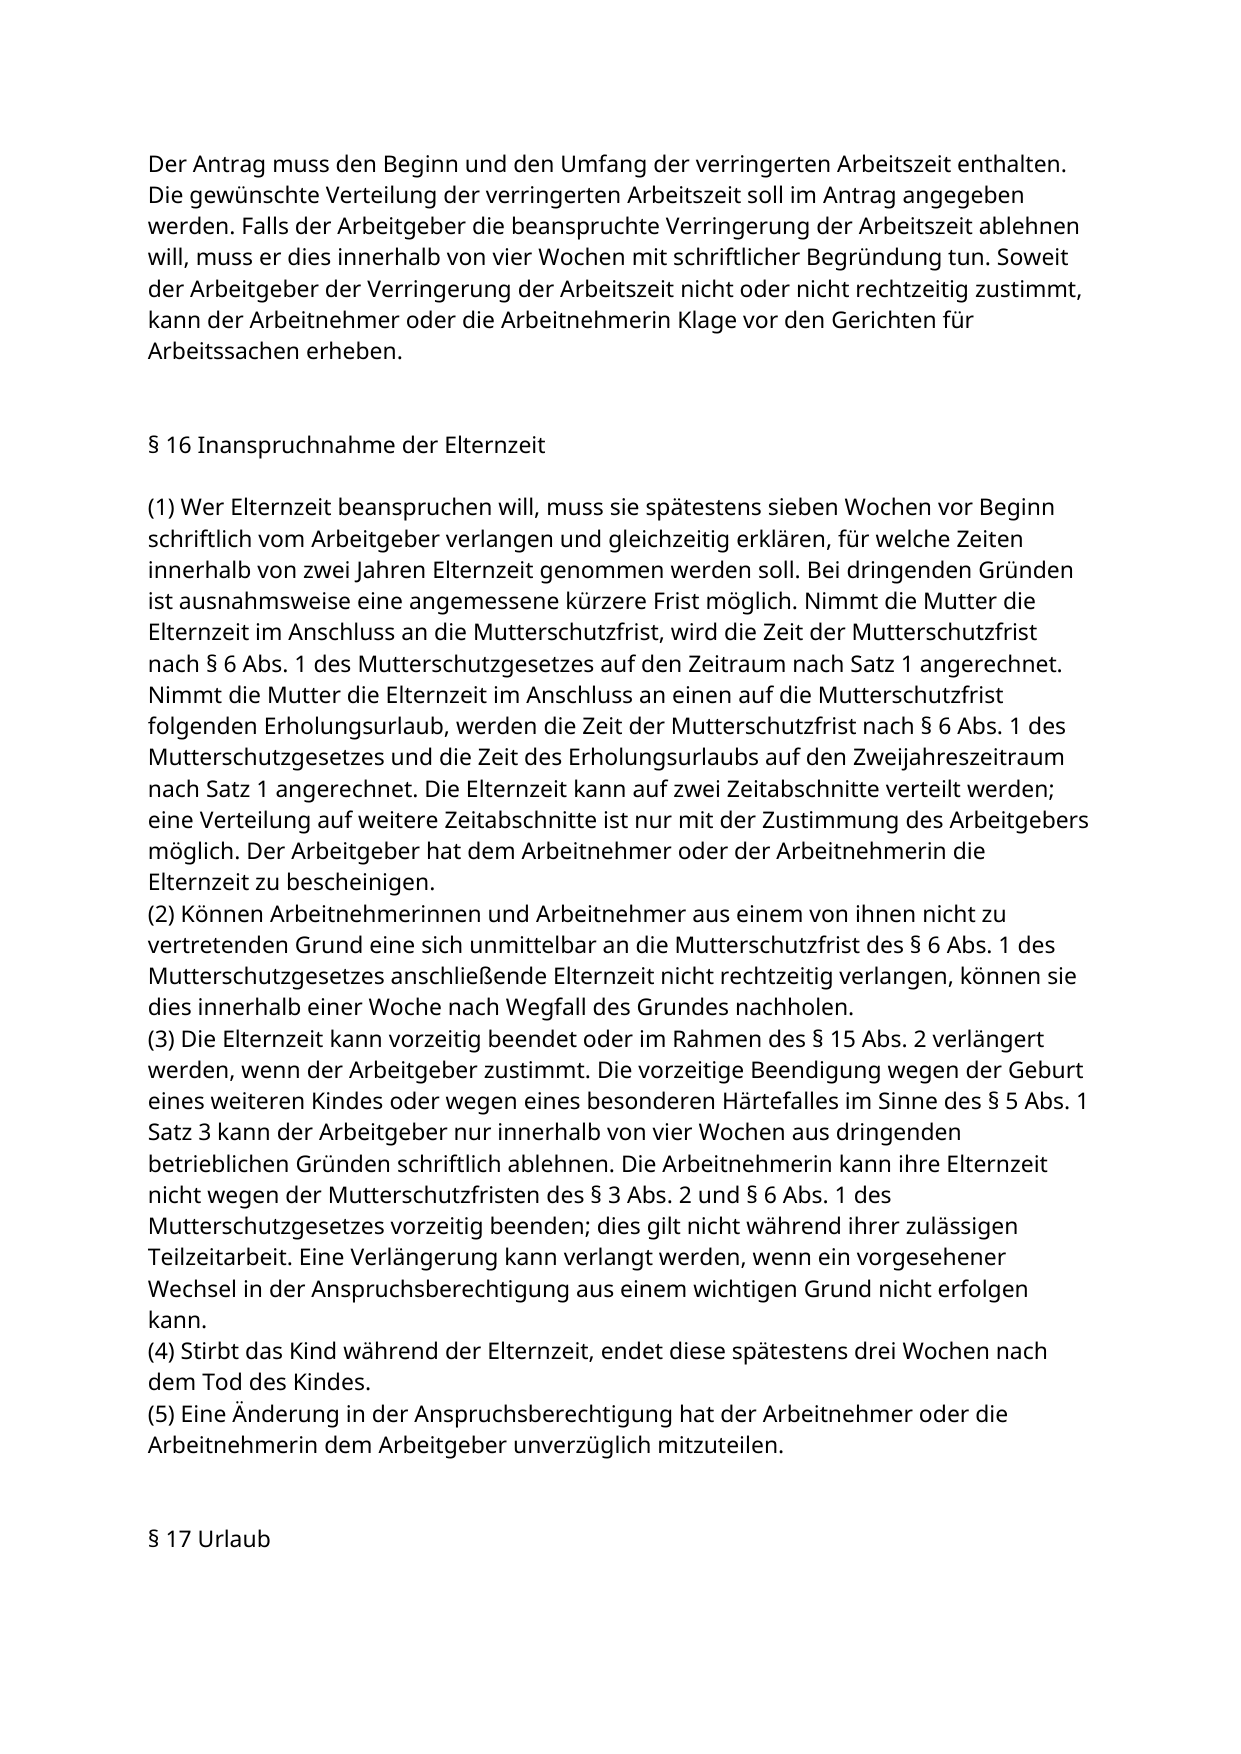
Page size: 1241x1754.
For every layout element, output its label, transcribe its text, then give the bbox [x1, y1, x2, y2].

text (3) Die Elternzeit kann vorzeitig beendet oder im Rahmen des § 15 Abs. 2 verlängert werden, wenn der Arbeitgeber zustimmt. Die vorzeitige Beendigung wegen der Geburt eines weiteren Kindes oder wegen eines besonderen Härtefalles im Sinne des § 5 Abs. 1 Satz 3 kann der Arbeitgeber nur innerhalb von vier Wochen aus dringenden betrieblichen Gründen schriftlich ablehnen. Die Arbeitnehmerin kann ihre Elternzeit nicht wegen der Mutterschutzfristen des § 3 Abs. 2 und § 6 Abs. 1 des Mutterschutzgesetzes vorzeitig beenden; dies gilt nicht während ihrer zulässigen Teilzeitarbeit. Eine Verlängerung kann verlangt werden, wenn ein vorgesehener Wechsel in der Anspruchsberechtigung aus einem wichtigen Grund nicht erfolgen kann. [148, 1023, 1093, 1335]
text (5) Eine Änderung in der Anspruchsberechtigung hat der Arbeitnehmer oder die Arbeitnehmerin dem Arbeitgeber unverzüglich mitzuteilen. [148, 1398, 1093, 1460]
text (1) Wer Elternzeit beanspruchen will, muss sie spätestens sieben Wochen vor Beginn schriftlich vom Arbeitgeber verlangen und gleichzeitig erklären, für welche Zeiten innerhalb von zwei Jahren Elternzeit genommen werden soll. Bei dringenden Gründen ist ausnahmsweise eine angemessene kürzere Frist möglich. Nimmt die Mutter die Elternzeit im Anschluss an die Mutterschutzfrist, wird die Zeit der Mutterschutzfrist nach § 6 Abs. 1 des Mutterschutzgesetzes auf den Zeitraum nach Satz 1 angerechnet. Nimmt die Mutter die Elternzeit im Anschluss an einen auf die Mutterschutzfrist folgenden Erholungsurlaub, werden die Zeit der Mutterschutzfrist nach § 6 Abs. 1 des Mutterschutzgesetzes und die Zeit des Erholungsurlaubs auf den Zweijahreszeitraum nach Satz 1 angerechnet. Die Elternzeit kann auf zwei Zeitabschnitte verteilt werden; eine Verteilung auf weitere Zeitabschnitte ist nur mit der Zustimmung des Arbeitgebers möglich. Der Arbeitgeber hat dem Arbeitnehmer oder der Arbeitnehmerin die Elternzeit zu bescheinigen. [148, 491, 1093, 898]
text (4) Stirbt das Kind während der Elternzeit, endet diese spätestens drei Wochen nach dem Tod des Kindes. [148, 1335, 1093, 1398]
text (2) Können Arbeitnehmerinnen und Arbeitnehmer aus einem von ihnen nicht zu vertretenden Grund eine sich unmittelbar an die Mutterschutzfrist des § 6 Abs. 1 des Mutterschutzgesetzes anschließende Elternzeit nicht rechtzeitig verlangen, können sie dies innerhalb einer Woche nach Wegfall des Grundes nachholen. [148, 898, 1093, 1023]
text § 16 Inanspruchnahme der Elternzeit [148, 429, 1093, 460]
text § 17 Urlaub [148, 1523, 1093, 1554]
text Der Antrag muss den Beginn und den Umfang der verringerten Arbeitszeit enthalten. Die gewünschte Verteilung der verringerten Arbeitszeit soll im Antrag angegeben werden. Falls der Arbeitgeber die beanspruchte Verringerung der Arbeitszeit ablehnen will, muss er dies innerhalb von vier Wochen mit schriftlicher Begründung tun. Soweit der Arbeitgeber der Verringerung der Arbeitszeit nicht oder nicht rechtzeitig zustimmt, kann der Arbeitnehmer oder die Arbeitnehmerin Klage vor den Gerichten für Arbeitssachen erheben. [148, 148, 1093, 366]
